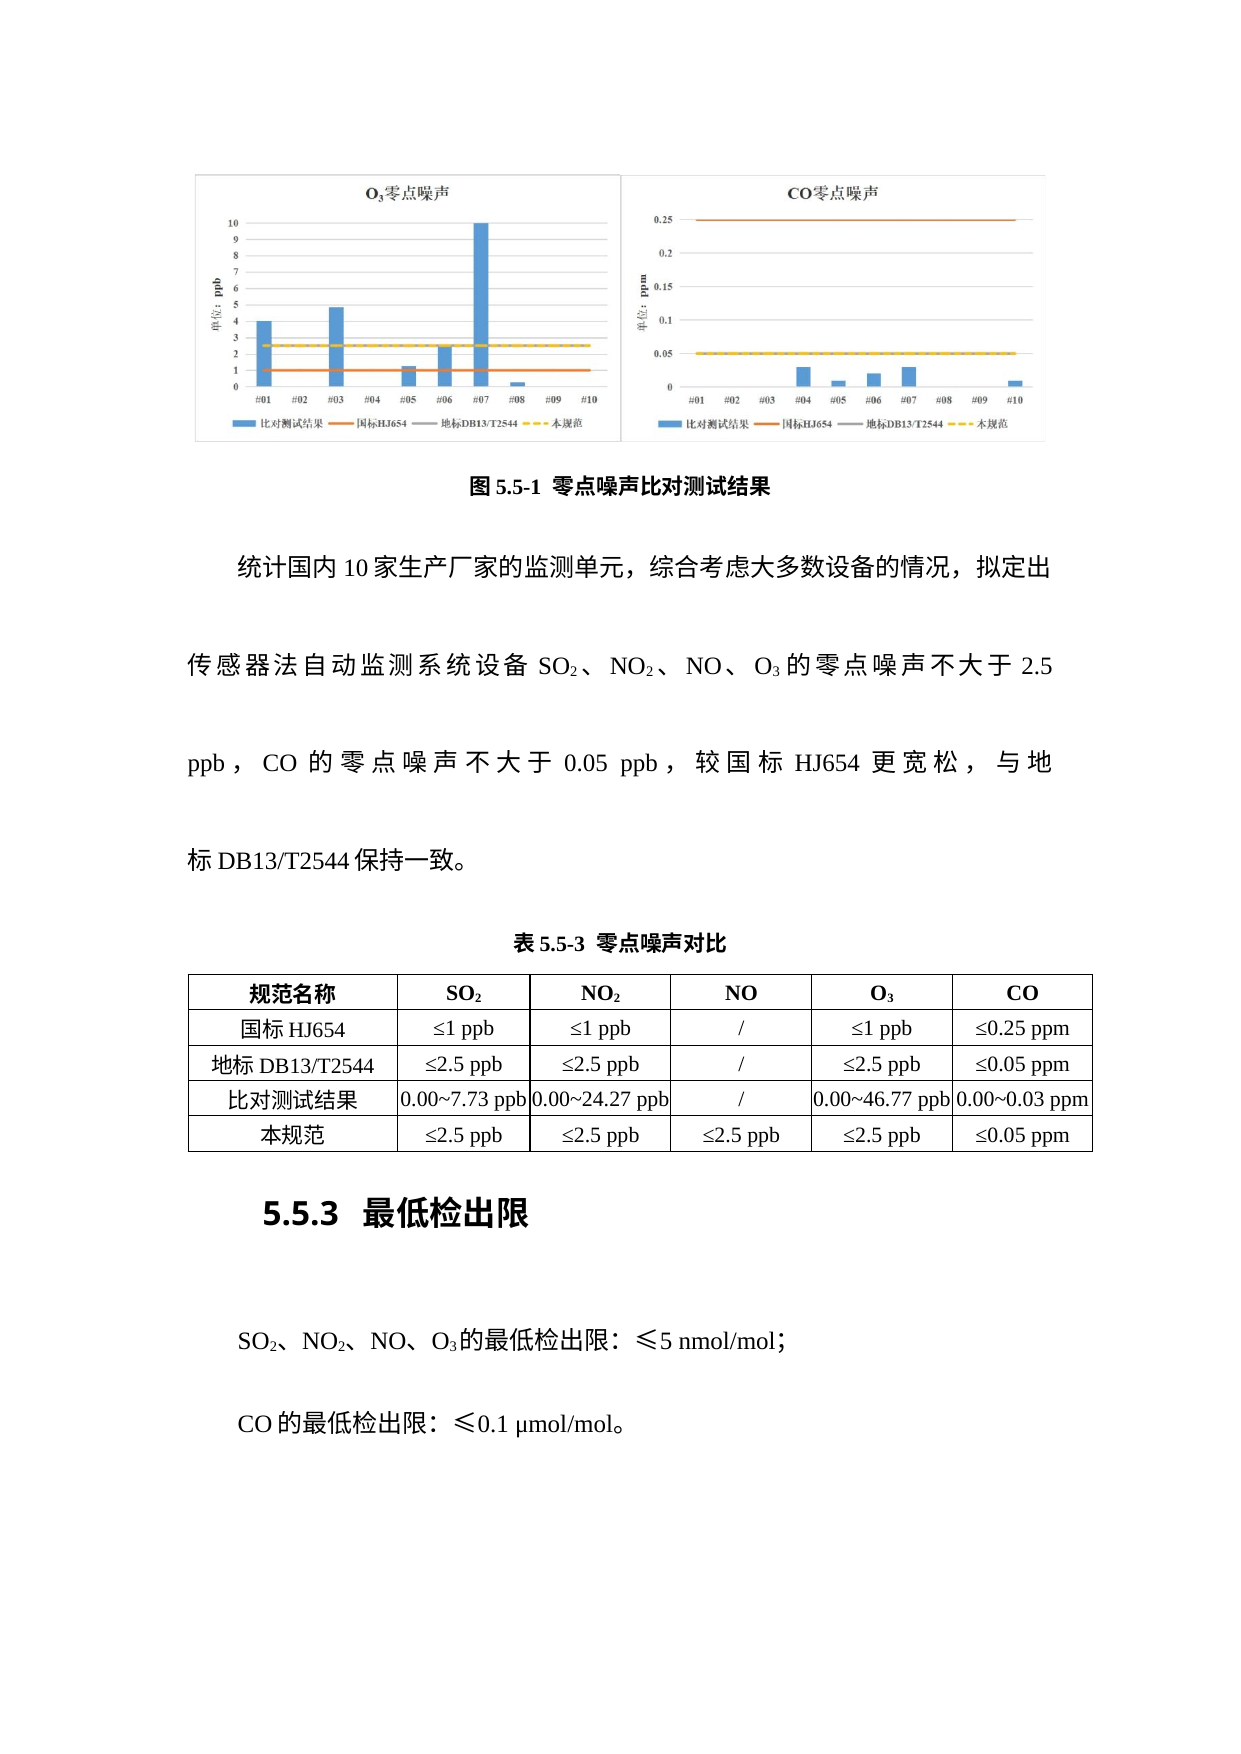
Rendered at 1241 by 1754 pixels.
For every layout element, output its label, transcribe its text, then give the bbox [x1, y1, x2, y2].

table_cell 0.00~0.03 ppm [953, 1081, 1092, 1115]
subtitle 最低检出限 [262, 1179, 1053, 1244]
text 表5.5-3 零点噪声对比 [187, 925, 1053, 958]
table_cell ≤2.5 ppb [398, 1046, 529, 1080]
table_cell / [671, 1046, 811, 1080]
text CO的最低检出限：≤0.1 μmol/mol。 [187, 1389, 1053, 1454]
table_cell ≤0.25 ppm [953, 1010, 1092, 1044]
table_cell 0.00~24.27 ppb [531, 1081, 670, 1115]
picture [194, 174, 1046, 442]
table_cell ≤2.5 ppb [398, 1116, 529, 1151]
table_cell ≤2.5 ppb [671, 1116, 811, 1151]
table_cell ≤2.5 ppb [812, 1046, 952, 1080]
table_cell ≤2.5 ppb [531, 1046, 670, 1080]
table_cell ≤0.05 ppm [953, 1046, 1092, 1080]
text 统计国内10家生产厂家的监测单元，综合考虑大多数设备的情况，拟定出传感器法自动监测系统设备SO2、NO2、NO、O3的零点噪声不大于2.5 ppb，CO的零点噪声不大于0.05 ppb，较国标HJ654更宽松，与地标DB13/T2544保持一致。 [187, 533, 1053, 891]
table_cell ≤1 ppb [398, 1010, 529, 1044]
table_cell / [671, 1010, 811, 1044]
table_header CO [953, 975, 1092, 1009]
table_cell ≤0.05 ppm [953, 1116, 1092, 1151]
text SO2、NO2、NO、O3的最低检出限：≤5 nmol/mol； [187, 1306, 1053, 1371]
table_header 规范名称 [189, 975, 397, 1009]
table_cell 本规范 [189, 1116, 397, 1151]
table_header O3 [812, 975, 952, 1009]
table_cell ≤1 ppb [531, 1010, 670, 1044]
table_header SO2 [398, 975, 529, 1009]
table_cell ≤2.5 ppb [812, 1116, 952, 1151]
table_cell 0.00~46.77 ppb [812, 1081, 952, 1115]
table_cell ≤2.5 ppb [531, 1116, 670, 1151]
text 图5.5-1 零点噪声比对测试结果 [187, 469, 1053, 501]
table_cell 地标DB13/T2544 [189, 1046, 397, 1080]
table_header NO [671, 975, 811, 1009]
table_header NO2 [531, 975, 670, 1009]
table_cell 比对测试结果 [189, 1081, 397, 1115]
table_cell / [671, 1081, 811, 1115]
table_cell 0.00~7.73 ppb [398, 1081, 529, 1115]
table_cell 国标HJ654 [189, 1010, 397, 1044]
table_cell ≤1 ppb [812, 1010, 952, 1044]
